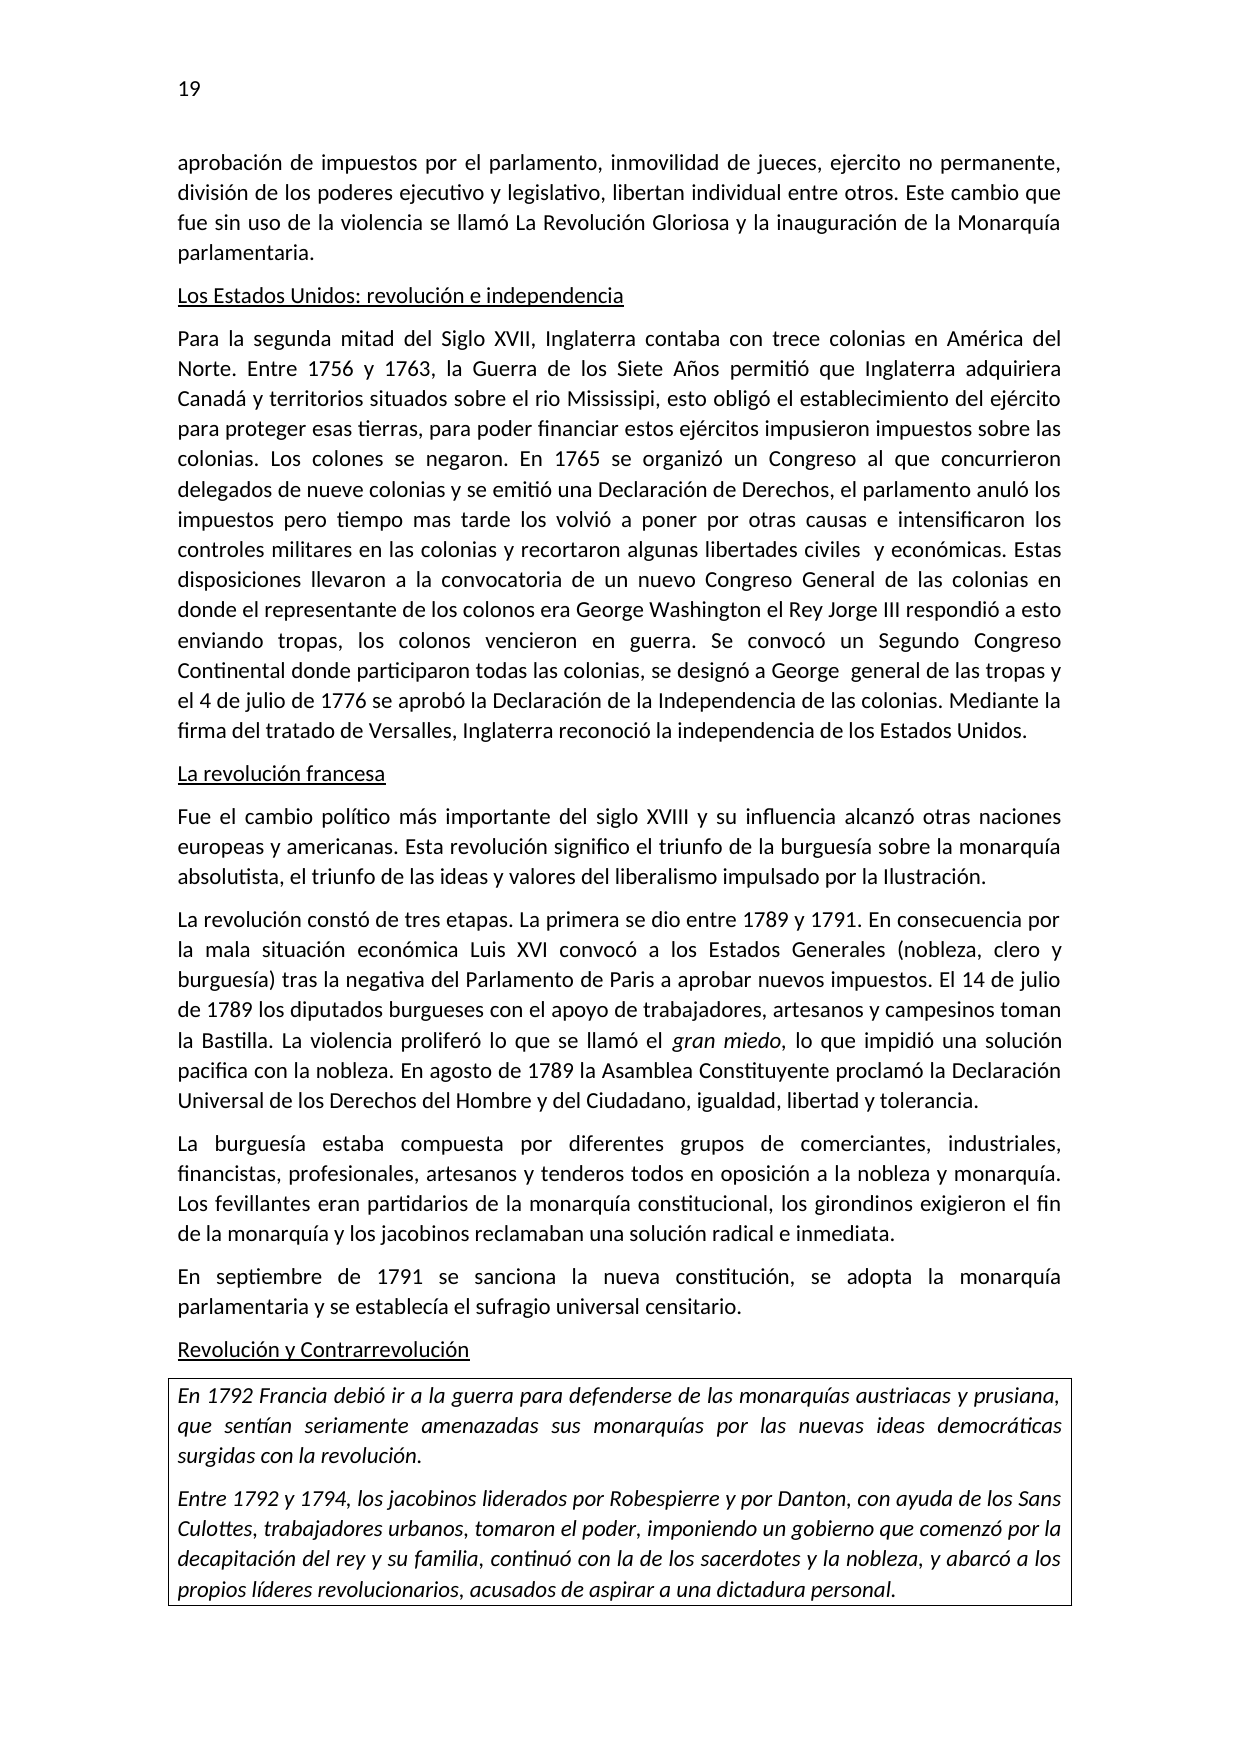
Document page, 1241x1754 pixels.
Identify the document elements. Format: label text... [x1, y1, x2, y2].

text Revolución y Contrarrevolución [177, 1335, 1063, 1363]
text La revolución constó de tres etapas. La primera se dio entre 1789 y 1791. En consecuencia por la mala situación económica Luis XVI convocó a los Estados Generales (nobleza, clero y burguesía) tras la negativa del Parlamento de Paris a aprobar nuevos impuestos. El 14 de julio de 1789 los diputados burgueses con el apoyo de trabajadores, artesanos y campesinos toman la Bastilla. La violencia proliferó lo que se llamó el gran miedo, lo que impidió una solución pacifica con la nobleza. En agosto de 1789 la Asamblea Constituyente proclamó la Declaración Universal de los Derechos del Hombre y del Ciudadano, igualdad, libertad y tolerancia. [177, 905, 1063, 1114]
text En septiembre de 1791 se sanciona la nueva constitución, se adopta la monarquía parlamentaria y se establecía el sufragio universal censitario. [177, 1262, 1063, 1320]
text En 1792 Francia debió ir a la guerra para defenderse de las monarquías austriacas y prusiana, que sentían seriamente amenazadas sus monarquías por las nuevas ideas democráticas surgidas con la revolución. [169, 1379, 1071, 1469]
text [177, 148, 1063, 266]
text La revolución francesa [177, 759, 1063, 787]
text Para la segunda mitad del Siglo XVII, Inglaterra contaba con trece colonias en América del Norte. Entre 1756 y 1763, la Guerra de los Siete Años permitió que Inglaterra adquiriera Canadá y territorios situados sobre el rio Mississipi, esto obligó el establecimiento del ejército para proteger esas tierras, para poder financiar estos ejércitos impusieron impuestos sobre las colonias. Los colones se negaron. En 1765 se organizó un Congreso al que concurrieron delegados de nueve colonias y se emitió una Declaración de Derechos, el parlamento anuló los impuestos pero tiempo mas tarde los volvió a poner por otras causas e intensificaron los controles militares en las colonias y recortaron algunas libertades civiles y económicas. Estas disposiciones llevaron a la convocatoria de un nuevo Congreso General de las colonias en donde el representante de los colonos era George Washington el Rey Jorge III respondió a esto enviando tropas, los colonos vencieron en guerra. Se convocó un Segundo Congreso Continental donde participaron todas las colonias, se designó a George general de las tropas y el 4 de julio de 1776 se aprobó la Declaración de la Independencia de las colonias. Mediante la firma del tratado de Versalles, Inglaterra reconoció la independencia de los Estados Unidos. [177, 324, 1063, 744]
text Los Estados Unidos: revolución e independencia [177, 281, 1063, 309]
text Entre 1792 y 1794, los jacobinos liderados por Robespierre y por Danton, con ayuda de los Sans Culottes, trabajadores urbanos, tomaron el poder, imponiendo un gobierno que comenzó por la decapitación del rey y su familia, continuó con la de los sacerdotes y la nobleza, y abarcó a los propios líderes revolucionarios, acusados de aspirar a una dictadura personal. [169, 1481, 1071, 1605]
text La burguesía estaba compuesta por diferentes grupos de comerciantes, industriales, financistas, profesionales, artesanos y tenderos todos en oposición a la nobleza y monarquía. Los fevillantes eran partidarios de la monarquía constitucional, los girondinos exigieron el fin de la monarquía y los jacobinos reclamaban una solución radical e inmediata. [177, 1129, 1063, 1247]
text Fue el cambio político más importante del siglo XVIII y su influencia alcanzó otras naciones europeas y americanas. Esta revolución significo el triunfo de la burguesía sobre la monarquía absolutista, el triunfo de las ideas y valores del liberalismo impulsado por la Ilustración. [177, 802, 1063, 890]
